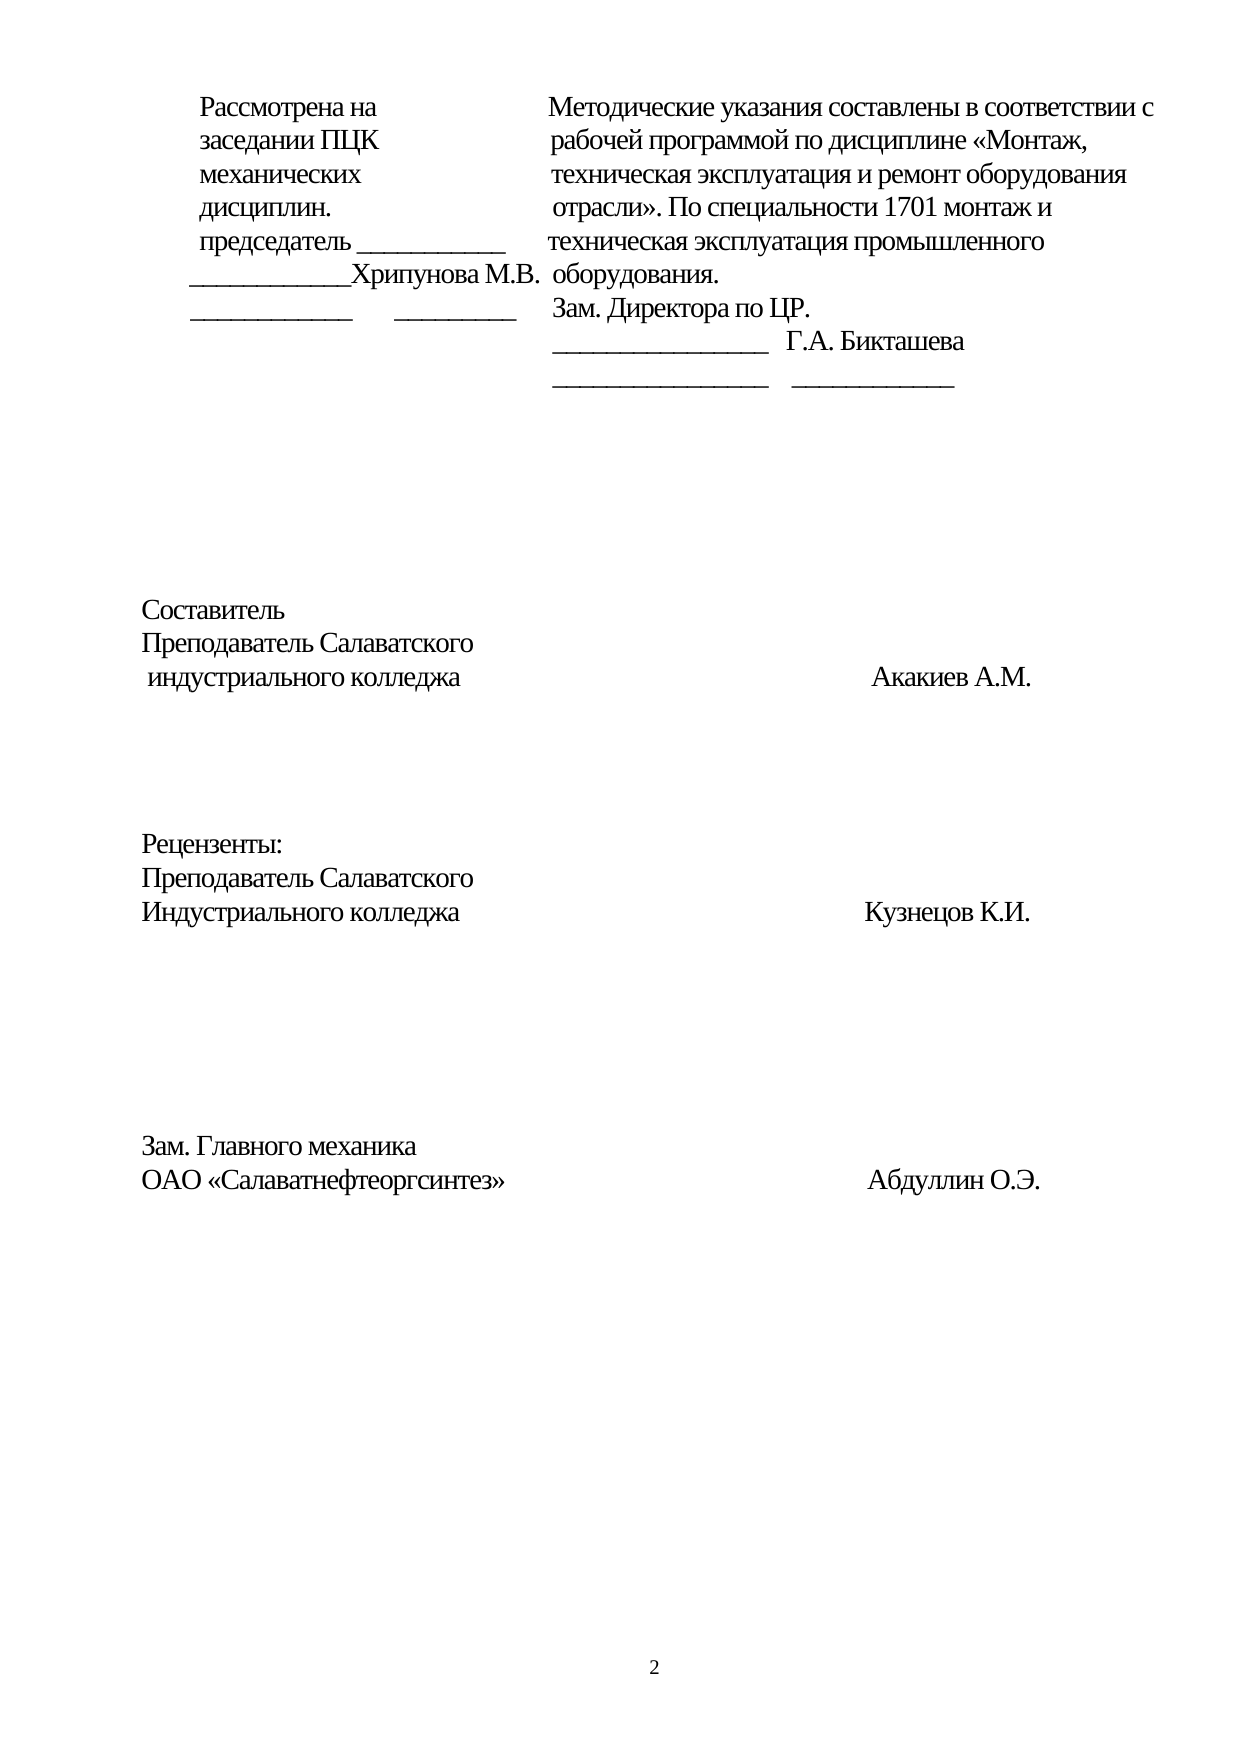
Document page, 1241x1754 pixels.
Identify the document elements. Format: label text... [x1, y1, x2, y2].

text заседании ПЦК рабочей программой по дисциплине «Монтаж, [141, 122, 1169, 156]
text Рассмотрена на Методические указания составлены в соответствии с [141, 89, 1169, 122]
text ________________ Г.А. Бикташева [141, 323, 1169, 357]
text Зам. Главного механика [141, 1128, 1169, 1162]
text механических техническая эксплуатация и ремонт оборудования [141, 156, 1169, 189]
text ОАО «Салаватнефтеоргсинтез» Абдуллин О.Э. [141, 1162, 1169, 1196]
text ________________ ____________ [141, 357, 1169, 391]
text Преподаватель Салаватского [141, 625, 1169, 659]
text председатель ___________ техническая эксплуатация промышленного [141, 223, 1169, 256]
text ____________ _________ Зам. Директора по ЦР. [141, 290, 1169, 323]
text Рецензенты: [141, 827, 1169, 860]
text индустриального колледжа Акакиев А.М. [141, 659, 1169, 692]
text дисциплин. отрасли». По специальности 1701 монтаж и [141, 189, 1169, 223]
text Индустриального колледжа Кузнецов К.И. [141, 894, 1169, 927]
text ____________Хрипунова М.В. оборудования. [140, 256, 1169, 290]
text Составитель [141, 592, 1169, 625]
text Преподаватель Салаватского [141, 860, 1169, 894]
